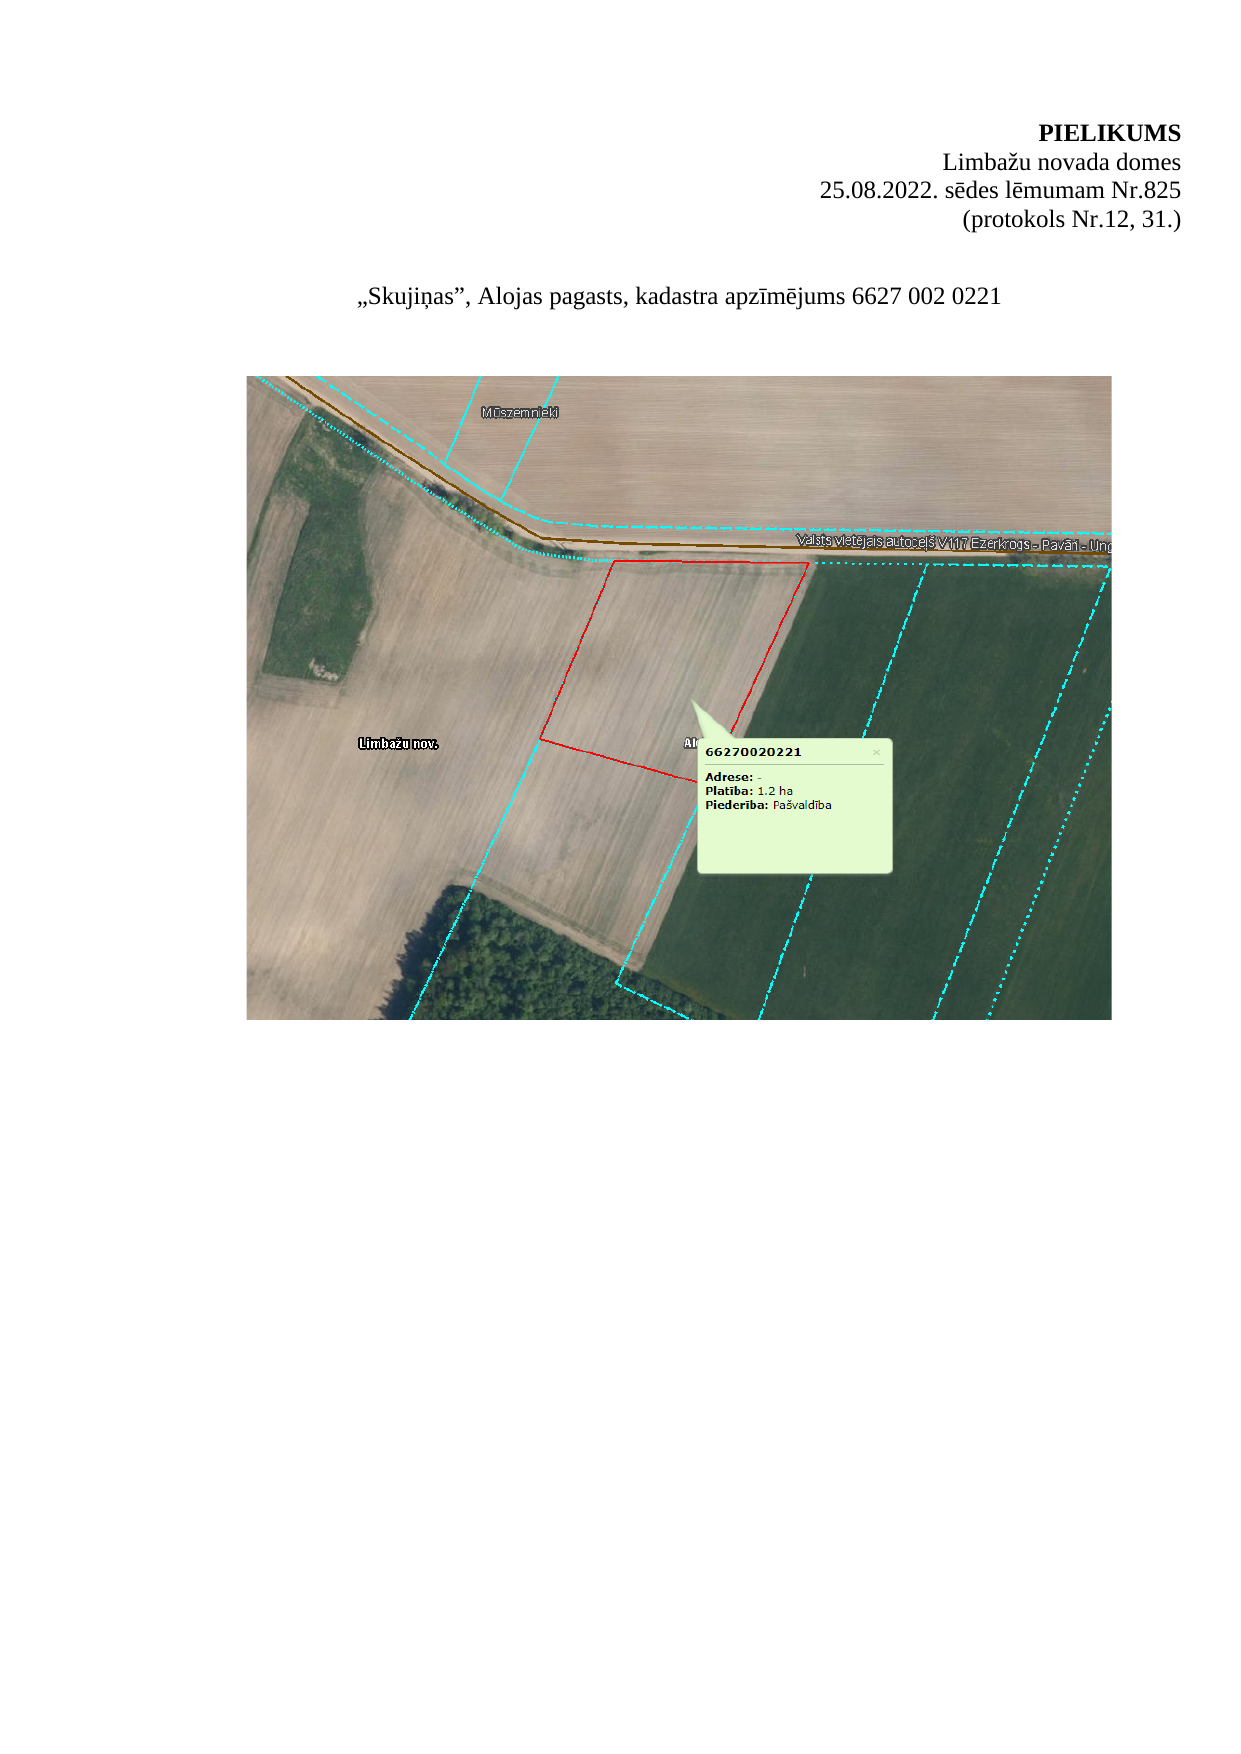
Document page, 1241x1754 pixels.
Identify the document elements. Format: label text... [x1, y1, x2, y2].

text PIELIKUMS [177, 118, 1181, 147]
text Limbažu novada domes [177, 147, 1181, 176]
picture [246, 376, 1112, 1020]
text 25.08.2022. sēdes lēmumam Nr.825 [177, 176, 1181, 204]
text „Skujiņas”, Alojas pagasts, kadastra apzīmējums 6627 002 0221 [177, 281, 1181, 309]
text (protokols Nr.12, 31.) [177, 204, 1181, 233]
